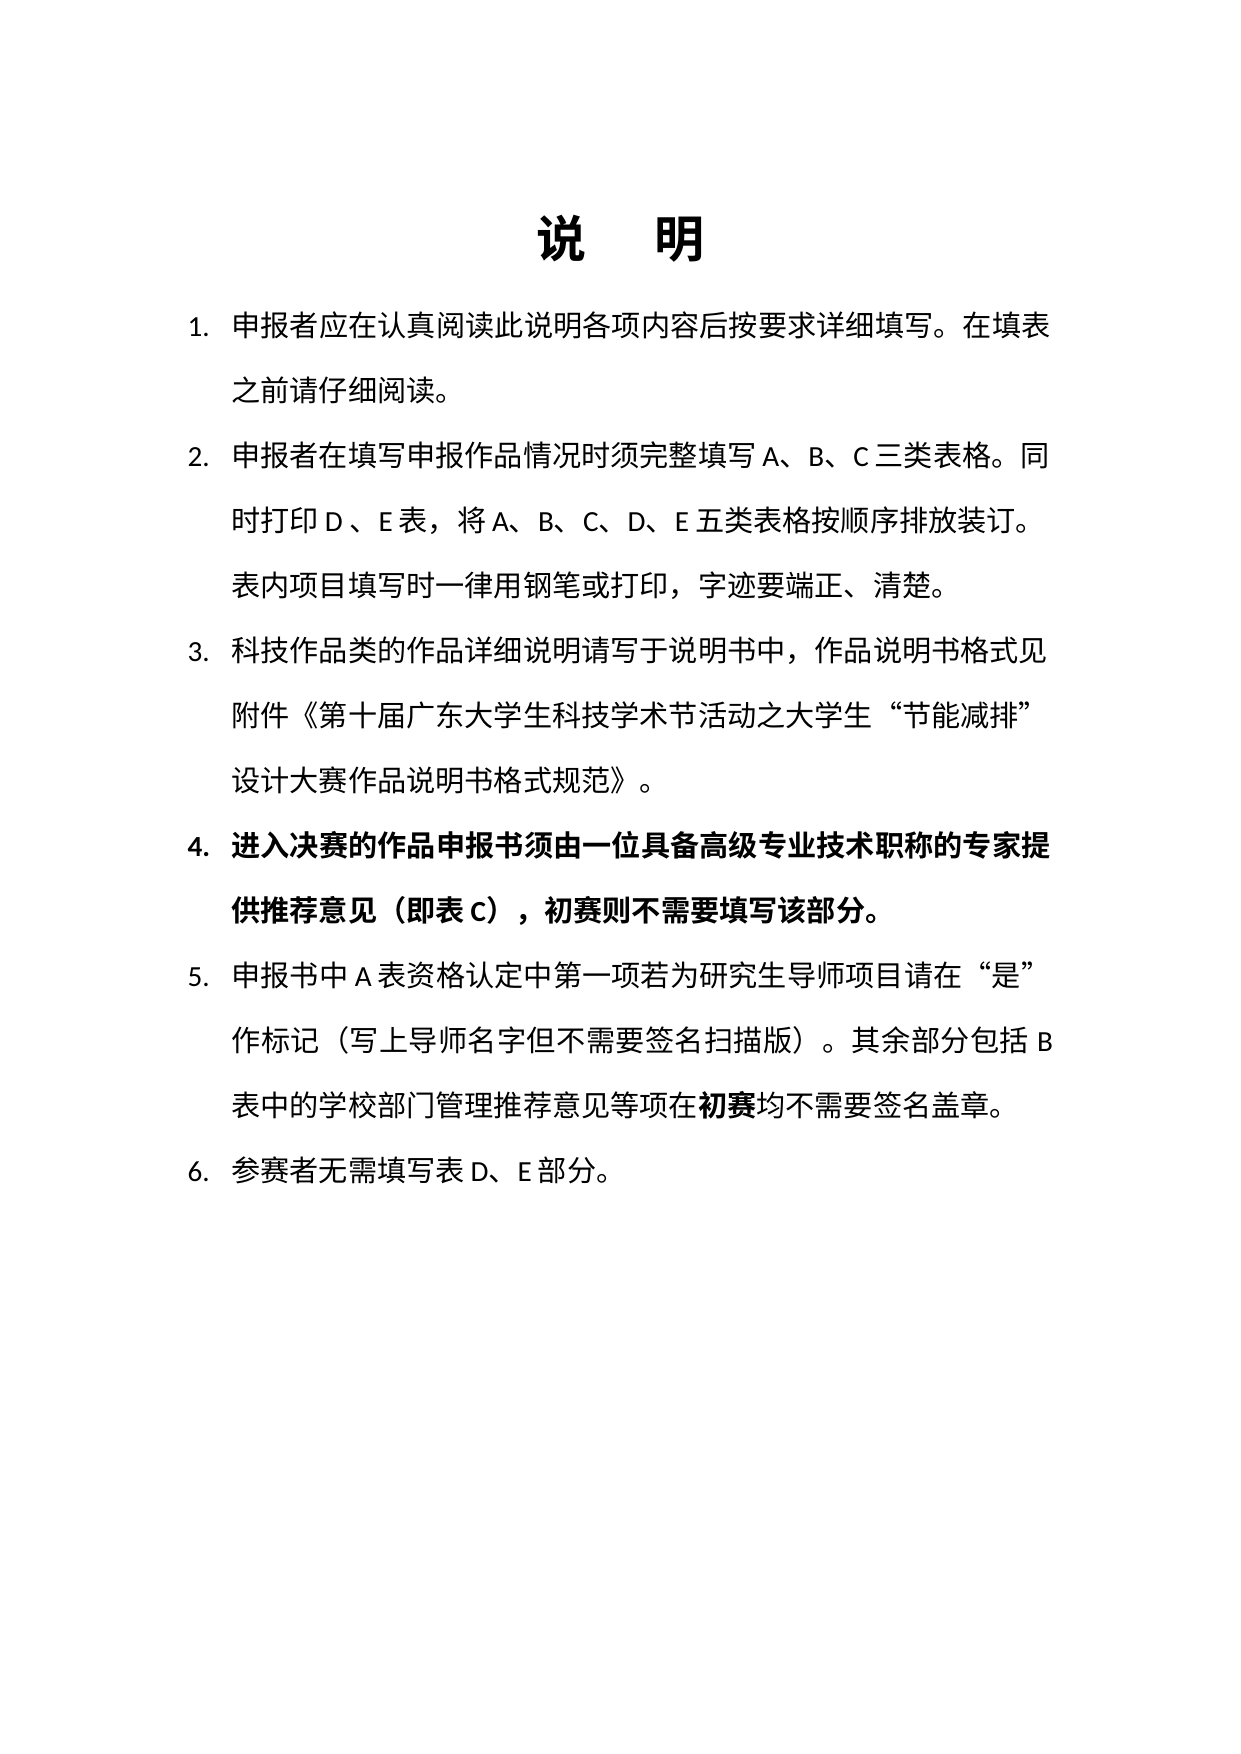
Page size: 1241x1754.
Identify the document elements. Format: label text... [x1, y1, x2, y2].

list 参赛者无需填写表D、E部分。 [187, 1136, 1053, 1201]
list 进入决赛的作品申报书须由一位具备高级专业技术职称的专家提供推荐意见（即表C），初赛则不需要填写该部分。 [187, 811, 1053, 941]
list 申报者在填写申报作品情况时须完整填写A、B、C三类表格。同时打印D 、E表，将A、B、C、D、E五类表格按顺序排放装订。表内项目填写时一律用钢笔或打印，字迹要端正、清楚。 [187, 421, 1053, 616]
list 申报书中A表资格认定中第一项若为研究生导师项目请在“是”作标记（写上导师名字但不需要签名扫描版）。其余部分包括B表中的学校部门管理推荐意见等项在初赛均不需要签名盖章。 [187, 941, 1053, 1136]
title 说 明 [187, 187, 1053, 284]
list 科技作品类的作品详细说明请写于说明书中，作品说明书格式见附件《第十届广东大学生科技学术节活动之大学生“节能减排”设计大赛作品说明书格式规范》。 [187, 616, 1053, 811]
list 申报者应在认真阅读此说明各项内容后按要求详细填写。在填表之前请仔细阅读。 [187, 291, 1053, 421]
